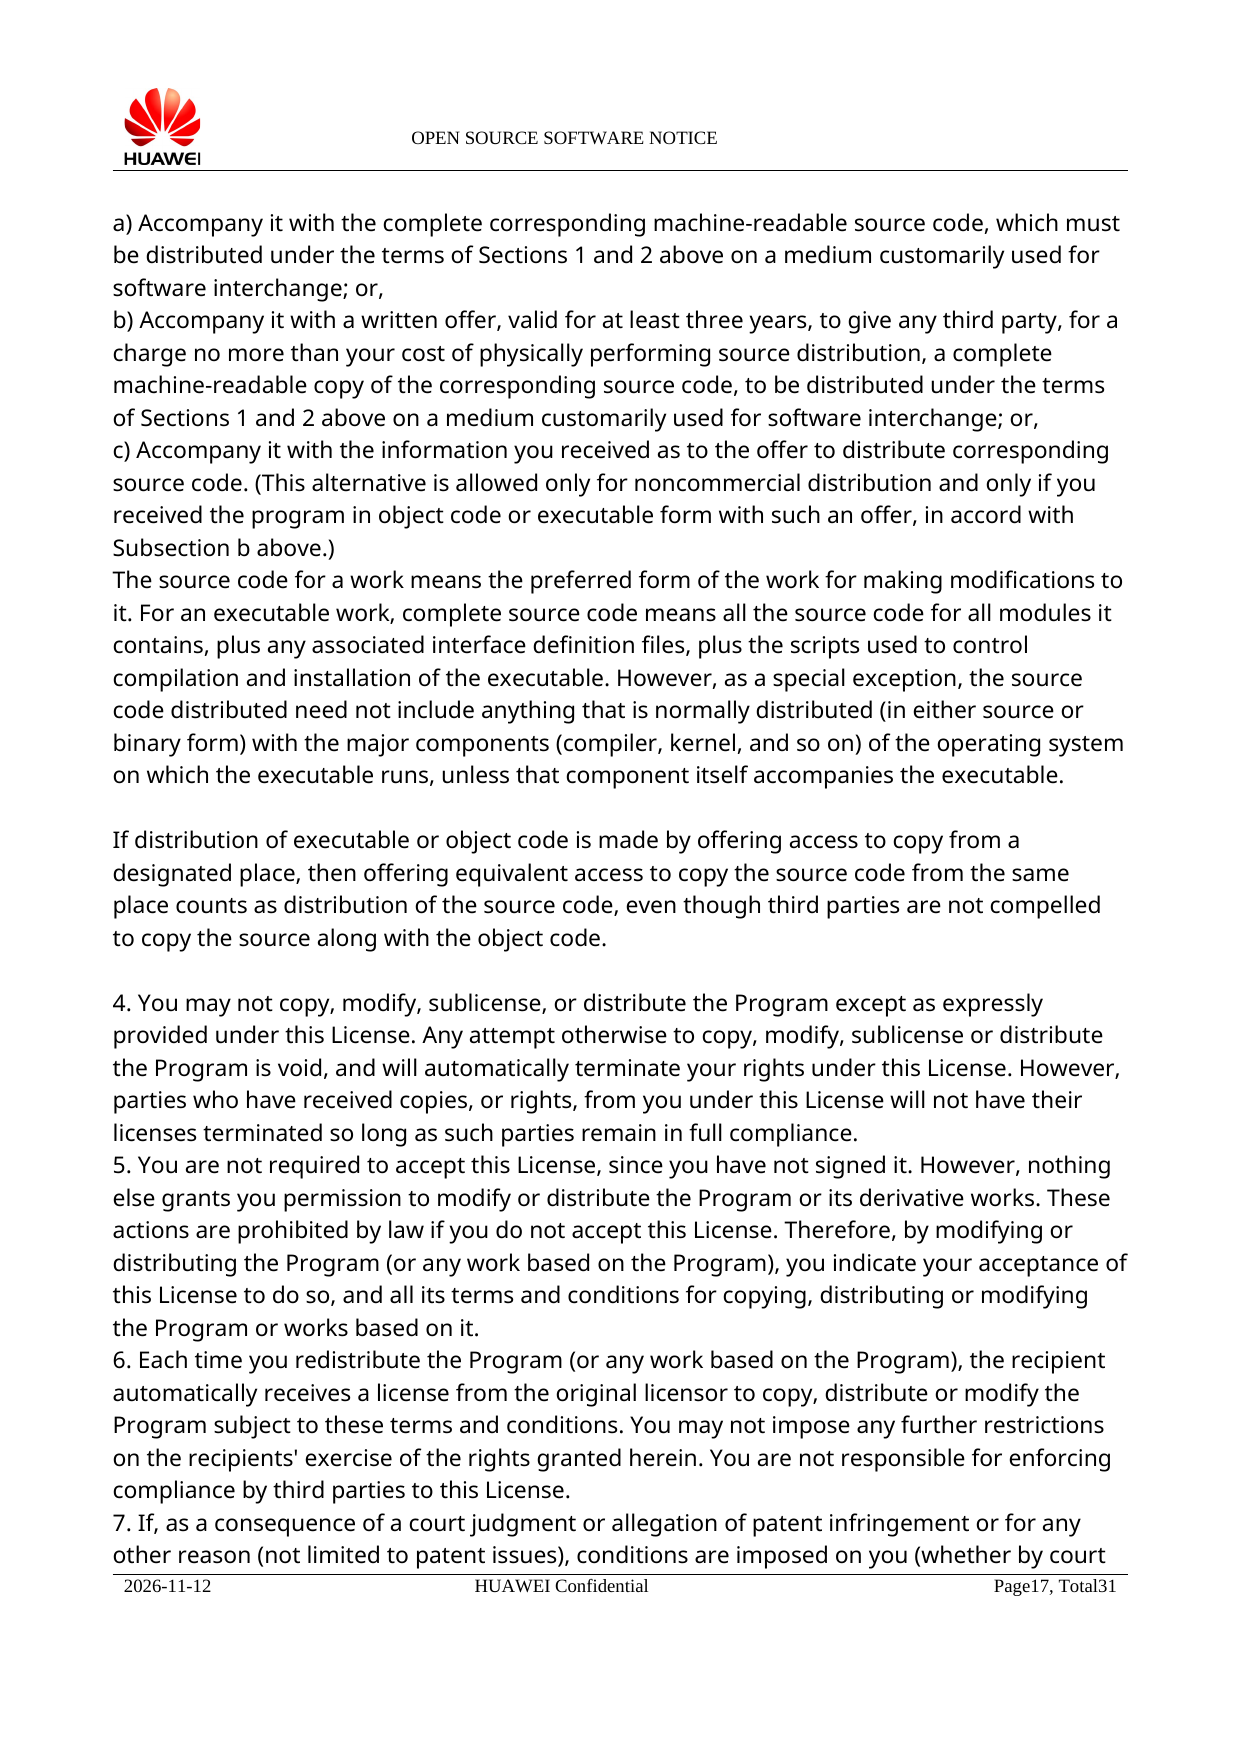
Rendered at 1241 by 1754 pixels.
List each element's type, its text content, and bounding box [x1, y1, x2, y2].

text If distribution of executable or object code is made by offering access to copy from a designated place, then offering equivalent access to copy the source code from the same place counts as distribution of the source code, even though third parties are not compelled to copy the source along with the object code. [112, 824, 1128, 954]
text 4. You may not copy, modify, sublicense, or distribute the Program except as expressly provided under this License. Any attempt otherwise to copy, modify, sublicense or distribute the Program is void, and will automatically terminate your rights under this License. However, parties who have received copies, or rights, from you under this License will not have their licenses terminated so long as such parties remain in full compliance. [112, 986, 1128, 1149]
text 5. You are not required to accept this License, since you have not signed it. However, nothing else grants you permission to modify or distribute the Program or its derivative works. These actions are prohibited by law if you do not accept this License. Therefore, by modifying or distributing the Program (or any work based on the Program), you indicate your acceptance of this License to do so, and all its terms and conditions for copying, distributing or modifying the Program or works based on it. [112, 1149, 1128, 1344]
text a) Accompany it with the complete corresponding machine-readable source code, which must be distributed under the terms of Sections 1 and 2 above on a medium customarily used for software interchange; or, [112, 206, 1128, 304]
picture [124, 88, 201, 165]
text 6. Each time you redistribute the Program (or any work based on the Program), the recipient automatically receives a license from the original licensor to copy, distribute or modify the Program subject to these terms and conditions. You may not impose any further restrictions on the recipients' exercise of the rights granted herein. You are not responsible for enforcing compliance by third parties to this License. [112, 1344, 1128, 1506]
text The source code for a work means the preferred form of the work for making modifications to it. For an executable work, complete source code means all the source code for all modules it contains, plus any associated interface definition files, plus the scripts used to control compilation and installation of the executable. However, as a special exception, the source code distributed need not include anything that is normally distributed (in either source or binary form) with the major components (compiler, kernel, and so on) of the operating system on which the executable runs, unless that component itself accompanies the executable. [112, 564, 1128, 791]
text b) Accompany it with a written offer, valid for at least three years, to give any third party, for a charge no more than your cost of physically performing source distribution, a complete machine-readable copy of the corresponding source code, to be distributed under the terms of Sections 1 and 2 above on a medium customarily used for software interchange; or, [112, 304, 1128, 434]
text c) Accompany it with the information you received as to the offer to distribute corresponding source code. (This alternative is allowed only for noncommercial distribution and only if you received the program in object code or executable form with such an offer, in accord with Subsection b above.) [112, 434, 1128, 564]
